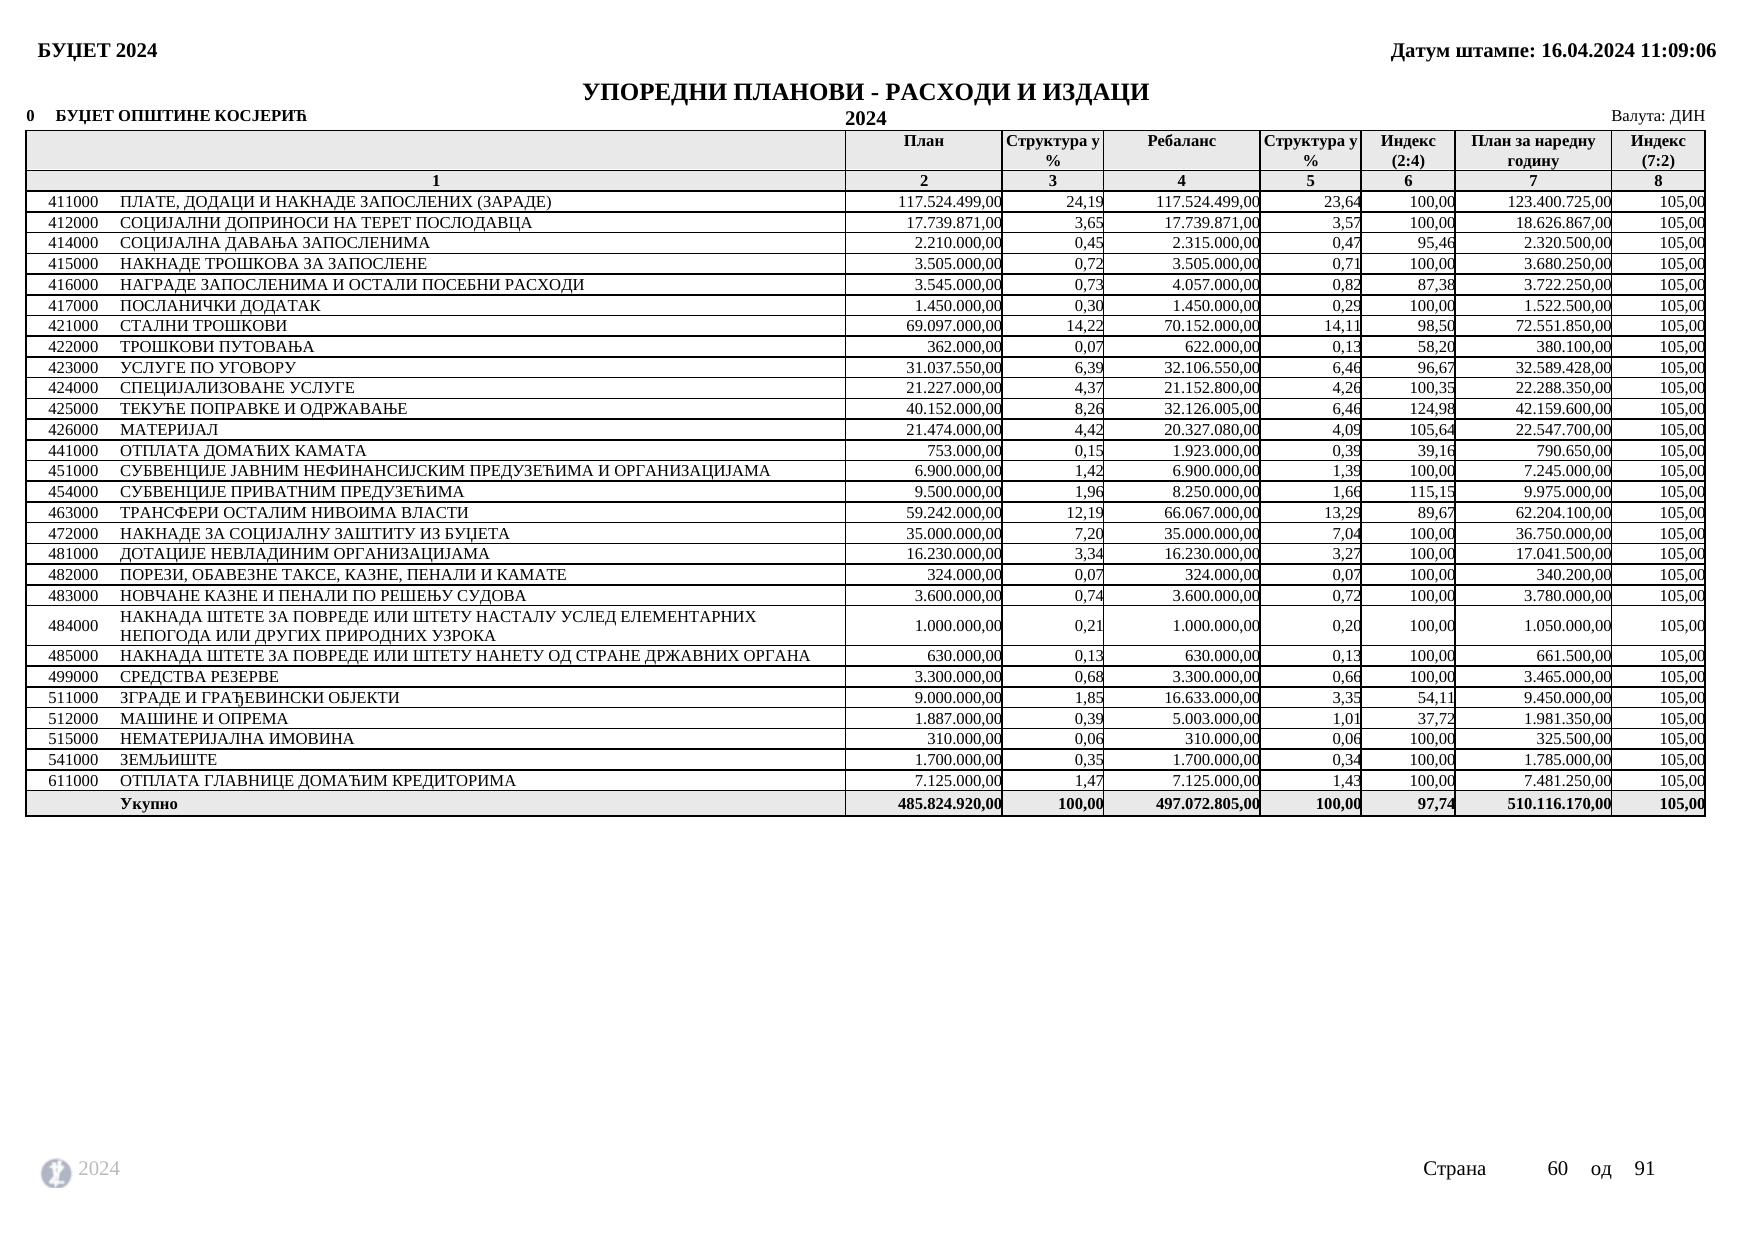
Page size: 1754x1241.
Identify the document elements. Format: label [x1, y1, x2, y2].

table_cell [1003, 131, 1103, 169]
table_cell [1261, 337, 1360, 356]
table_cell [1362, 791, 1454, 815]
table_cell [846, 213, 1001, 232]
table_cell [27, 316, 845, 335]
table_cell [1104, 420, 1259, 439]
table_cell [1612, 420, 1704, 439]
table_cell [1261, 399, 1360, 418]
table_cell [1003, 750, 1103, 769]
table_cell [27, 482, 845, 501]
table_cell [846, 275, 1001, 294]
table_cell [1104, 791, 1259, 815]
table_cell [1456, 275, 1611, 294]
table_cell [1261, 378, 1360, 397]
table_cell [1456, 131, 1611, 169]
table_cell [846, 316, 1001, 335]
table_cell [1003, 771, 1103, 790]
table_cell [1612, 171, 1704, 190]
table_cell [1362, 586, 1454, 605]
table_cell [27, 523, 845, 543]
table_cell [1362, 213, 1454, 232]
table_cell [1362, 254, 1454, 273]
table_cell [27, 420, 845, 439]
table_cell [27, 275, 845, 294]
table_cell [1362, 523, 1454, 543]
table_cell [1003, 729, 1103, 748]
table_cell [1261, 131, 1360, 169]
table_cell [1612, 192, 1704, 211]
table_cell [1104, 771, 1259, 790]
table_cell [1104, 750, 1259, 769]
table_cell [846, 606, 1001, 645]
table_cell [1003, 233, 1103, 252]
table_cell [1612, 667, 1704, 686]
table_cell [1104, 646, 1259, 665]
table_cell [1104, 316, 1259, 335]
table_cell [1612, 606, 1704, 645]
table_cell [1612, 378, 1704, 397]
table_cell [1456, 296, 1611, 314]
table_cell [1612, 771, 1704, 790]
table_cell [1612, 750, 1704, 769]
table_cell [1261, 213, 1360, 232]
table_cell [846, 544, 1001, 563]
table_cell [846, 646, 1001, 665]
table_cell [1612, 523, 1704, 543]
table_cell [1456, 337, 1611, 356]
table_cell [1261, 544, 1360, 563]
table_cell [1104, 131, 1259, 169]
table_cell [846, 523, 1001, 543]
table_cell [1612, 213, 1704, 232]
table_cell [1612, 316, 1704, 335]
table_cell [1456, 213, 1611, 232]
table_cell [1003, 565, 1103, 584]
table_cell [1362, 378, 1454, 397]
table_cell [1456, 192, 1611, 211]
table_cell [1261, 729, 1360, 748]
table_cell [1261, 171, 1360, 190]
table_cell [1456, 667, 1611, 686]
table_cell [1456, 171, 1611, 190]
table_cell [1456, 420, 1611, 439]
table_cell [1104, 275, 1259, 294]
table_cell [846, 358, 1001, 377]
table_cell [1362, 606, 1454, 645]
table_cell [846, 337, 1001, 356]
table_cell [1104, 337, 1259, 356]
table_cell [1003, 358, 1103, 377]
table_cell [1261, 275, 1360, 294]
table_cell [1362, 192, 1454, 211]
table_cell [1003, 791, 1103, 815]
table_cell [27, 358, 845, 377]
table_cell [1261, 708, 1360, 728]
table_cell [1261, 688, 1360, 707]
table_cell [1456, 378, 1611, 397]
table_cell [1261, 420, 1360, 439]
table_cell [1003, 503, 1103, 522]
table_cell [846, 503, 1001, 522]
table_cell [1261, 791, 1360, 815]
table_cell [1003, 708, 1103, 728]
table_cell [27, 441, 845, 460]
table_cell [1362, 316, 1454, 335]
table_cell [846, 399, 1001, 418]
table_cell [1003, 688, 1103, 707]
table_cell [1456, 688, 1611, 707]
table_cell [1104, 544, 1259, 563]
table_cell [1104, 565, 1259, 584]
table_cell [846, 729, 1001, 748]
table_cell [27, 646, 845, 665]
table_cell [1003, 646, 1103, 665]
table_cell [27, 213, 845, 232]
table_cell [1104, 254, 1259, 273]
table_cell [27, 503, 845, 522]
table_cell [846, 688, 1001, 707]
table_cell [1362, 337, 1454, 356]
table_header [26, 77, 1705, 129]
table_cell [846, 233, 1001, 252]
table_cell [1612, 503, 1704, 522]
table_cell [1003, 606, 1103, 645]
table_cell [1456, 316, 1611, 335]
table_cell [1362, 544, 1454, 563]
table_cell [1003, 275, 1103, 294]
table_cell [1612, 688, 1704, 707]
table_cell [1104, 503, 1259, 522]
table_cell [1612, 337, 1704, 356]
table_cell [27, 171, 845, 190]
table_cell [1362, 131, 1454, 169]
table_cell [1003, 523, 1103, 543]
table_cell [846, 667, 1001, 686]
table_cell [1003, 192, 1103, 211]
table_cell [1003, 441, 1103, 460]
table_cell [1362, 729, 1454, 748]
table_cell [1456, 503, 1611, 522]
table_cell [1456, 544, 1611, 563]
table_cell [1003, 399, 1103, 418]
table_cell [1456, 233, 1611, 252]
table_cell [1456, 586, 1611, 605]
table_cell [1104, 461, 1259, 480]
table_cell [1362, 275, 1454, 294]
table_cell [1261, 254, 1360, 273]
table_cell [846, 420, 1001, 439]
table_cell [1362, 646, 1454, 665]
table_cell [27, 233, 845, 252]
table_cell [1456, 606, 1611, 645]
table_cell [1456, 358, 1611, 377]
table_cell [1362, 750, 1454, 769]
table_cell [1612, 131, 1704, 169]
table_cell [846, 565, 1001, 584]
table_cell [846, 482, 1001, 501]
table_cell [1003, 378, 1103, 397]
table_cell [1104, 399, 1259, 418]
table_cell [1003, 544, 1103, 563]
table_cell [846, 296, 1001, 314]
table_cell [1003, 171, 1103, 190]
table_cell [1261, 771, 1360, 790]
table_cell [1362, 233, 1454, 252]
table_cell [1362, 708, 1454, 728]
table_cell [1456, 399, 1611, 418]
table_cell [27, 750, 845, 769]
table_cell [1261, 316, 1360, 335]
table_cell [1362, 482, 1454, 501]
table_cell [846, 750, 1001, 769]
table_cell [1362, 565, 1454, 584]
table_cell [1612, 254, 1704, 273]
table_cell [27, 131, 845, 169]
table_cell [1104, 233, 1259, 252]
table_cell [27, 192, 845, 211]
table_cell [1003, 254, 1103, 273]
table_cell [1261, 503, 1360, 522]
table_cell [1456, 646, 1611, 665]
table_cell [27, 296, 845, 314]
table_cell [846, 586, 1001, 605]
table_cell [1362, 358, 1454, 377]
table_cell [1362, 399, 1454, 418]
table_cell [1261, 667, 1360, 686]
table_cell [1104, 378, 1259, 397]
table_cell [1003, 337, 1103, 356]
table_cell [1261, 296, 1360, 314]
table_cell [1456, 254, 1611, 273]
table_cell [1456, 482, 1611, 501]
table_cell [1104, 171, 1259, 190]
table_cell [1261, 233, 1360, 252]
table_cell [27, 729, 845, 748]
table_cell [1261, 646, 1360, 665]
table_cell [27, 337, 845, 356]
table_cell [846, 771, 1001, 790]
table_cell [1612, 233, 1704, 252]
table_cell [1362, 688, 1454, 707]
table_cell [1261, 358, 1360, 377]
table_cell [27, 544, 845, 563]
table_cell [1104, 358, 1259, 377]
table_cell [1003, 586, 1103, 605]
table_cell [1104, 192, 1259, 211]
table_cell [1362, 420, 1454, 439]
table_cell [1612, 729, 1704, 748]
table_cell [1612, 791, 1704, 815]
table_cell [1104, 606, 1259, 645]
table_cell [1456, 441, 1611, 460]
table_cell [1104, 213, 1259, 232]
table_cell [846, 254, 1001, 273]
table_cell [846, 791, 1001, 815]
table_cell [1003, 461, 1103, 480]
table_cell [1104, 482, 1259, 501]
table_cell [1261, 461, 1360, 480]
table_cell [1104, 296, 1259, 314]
picture [37, 1155, 75, 1188]
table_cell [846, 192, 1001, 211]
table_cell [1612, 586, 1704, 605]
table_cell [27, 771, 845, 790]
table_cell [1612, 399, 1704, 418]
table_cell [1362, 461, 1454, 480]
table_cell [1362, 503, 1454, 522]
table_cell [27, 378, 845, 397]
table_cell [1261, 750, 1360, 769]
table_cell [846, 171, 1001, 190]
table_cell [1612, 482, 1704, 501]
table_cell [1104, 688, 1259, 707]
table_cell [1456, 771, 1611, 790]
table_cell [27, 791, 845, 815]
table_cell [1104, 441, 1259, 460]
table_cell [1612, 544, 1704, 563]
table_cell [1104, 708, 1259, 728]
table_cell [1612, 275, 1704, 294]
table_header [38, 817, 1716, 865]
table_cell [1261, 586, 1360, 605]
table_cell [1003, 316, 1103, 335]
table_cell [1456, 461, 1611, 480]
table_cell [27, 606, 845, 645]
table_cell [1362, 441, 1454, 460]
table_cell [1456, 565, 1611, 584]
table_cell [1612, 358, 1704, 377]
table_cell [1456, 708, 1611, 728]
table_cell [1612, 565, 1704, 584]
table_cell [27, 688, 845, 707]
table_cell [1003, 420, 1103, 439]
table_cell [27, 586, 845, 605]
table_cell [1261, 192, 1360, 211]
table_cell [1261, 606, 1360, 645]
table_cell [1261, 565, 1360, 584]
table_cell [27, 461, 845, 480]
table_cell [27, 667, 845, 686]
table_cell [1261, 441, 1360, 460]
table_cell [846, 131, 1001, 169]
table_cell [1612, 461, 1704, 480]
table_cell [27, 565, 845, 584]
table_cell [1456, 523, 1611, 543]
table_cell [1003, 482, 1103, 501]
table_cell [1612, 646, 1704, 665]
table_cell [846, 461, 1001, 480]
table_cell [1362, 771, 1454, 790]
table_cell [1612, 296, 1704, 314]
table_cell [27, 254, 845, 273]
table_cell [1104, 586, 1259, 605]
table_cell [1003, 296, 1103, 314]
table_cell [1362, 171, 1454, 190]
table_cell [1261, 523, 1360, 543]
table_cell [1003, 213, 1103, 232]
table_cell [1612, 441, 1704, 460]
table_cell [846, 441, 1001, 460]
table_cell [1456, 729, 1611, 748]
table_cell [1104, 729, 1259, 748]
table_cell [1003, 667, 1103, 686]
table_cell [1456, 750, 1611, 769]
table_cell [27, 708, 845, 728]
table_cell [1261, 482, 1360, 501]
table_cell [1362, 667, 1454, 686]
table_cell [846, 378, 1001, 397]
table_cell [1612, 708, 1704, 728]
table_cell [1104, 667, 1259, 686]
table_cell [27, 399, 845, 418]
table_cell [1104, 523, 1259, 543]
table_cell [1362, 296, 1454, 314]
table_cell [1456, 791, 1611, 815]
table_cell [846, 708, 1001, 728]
